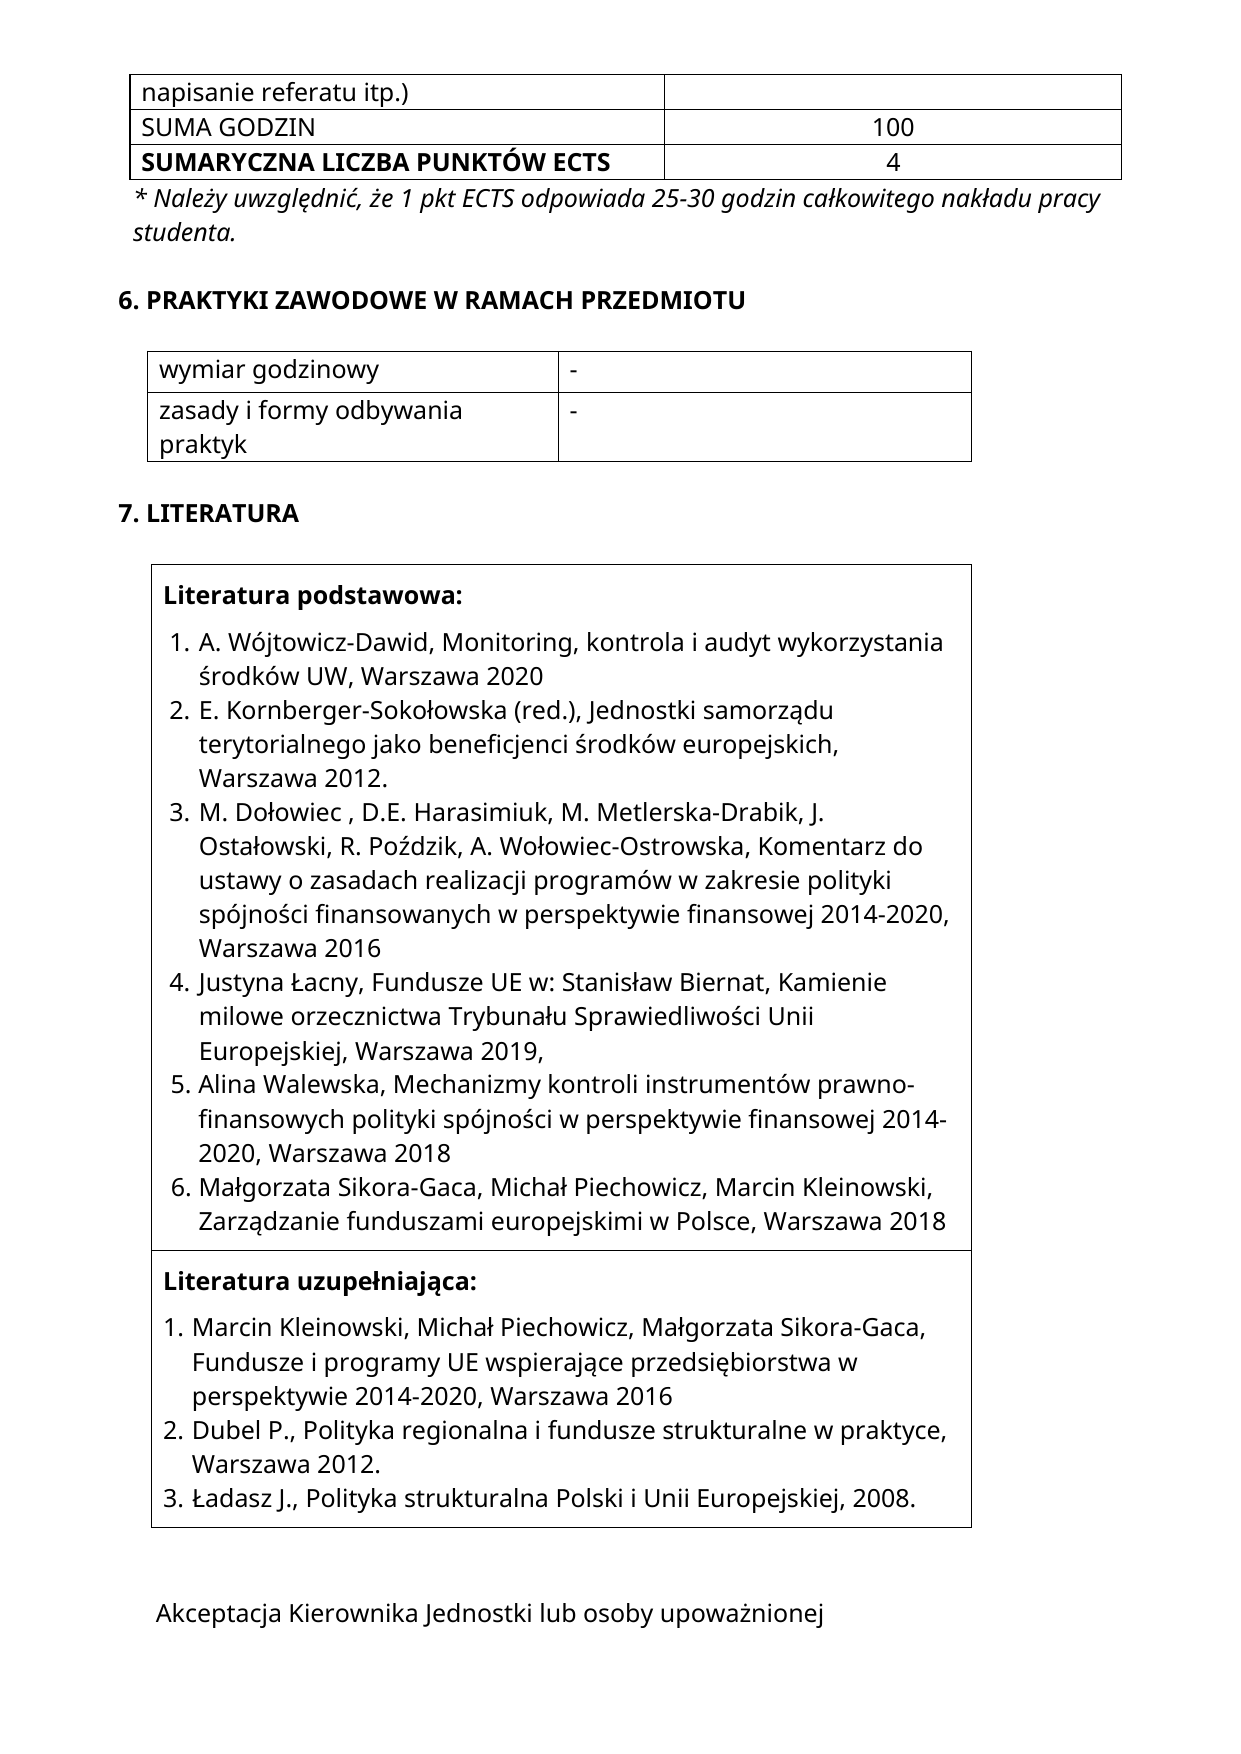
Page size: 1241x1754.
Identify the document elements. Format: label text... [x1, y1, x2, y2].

table_cell 100 [665, 110, 1121, 144]
table_cell 4 [665, 145, 1121, 179]
table_cell Literatura uzupełniająca: Marcin Kleinowski, Michał Piechowicz, Małgorzata Sikora-Gaca, Fundusze i programy UE wspierające przedsiębiorstwa w perspektywie 2014-2020, Warszawa 2016 Dubel P., Polityka regionalna i fundusze strukturalne w praktyce, Warszawa 2012. Ładasz J., Polityka strukturalna Polski i Unii Europejskiej, 2008. [152, 1251, 971, 1527]
table_header - [559, 352, 971, 392]
table_cell 68 [665, 75, 1121, 109]
text 7. LITERATURA [118, 496, 1122, 530]
table_cell - [559, 393, 971, 461]
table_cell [131, 75, 664, 109]
table_cell SUMA GODZIN [131, 110, 664, 144]
text 6. PRAKTYKI ZAWODOWE W RAMACH PRZEDMIOTU [118, 282, 1122, 316]
table_cell zasady i formy odbywania praktyk [148, 393, 558, 461]
text * Należy uwzględnić, że 1 pkt ECTS odpowiada 25-30 godzin całkowitego nakładu pracy studenta. [133, 180, 1122, 248]
text Akceptacja Kierownika Jednostki lub osoby upoważnionej [156, 1596, 1122, 1630]
table_header wymiar godzinowy [148, 352, 558, 392]
table_header Literatura podstawowa: A. Wójtowicz-Dawid, Monitoring, kontrola i audyt wykorzystania środków UW, Warszawa 2020 E. Kornberger-Sokołowska (red.), Jednostki samorządu terytorialnego jako beneficjenci środków europejskich, Warszawa 2012. M. Dołowiec , D.E. Harasimiuk, M. Metlerska-Drabik, J. Ostałowski, R. Poździk, A. Wołowiec-Ostrowska, Komentarz do ustawy o zasadach realizacji programów w zakresie polityki spójności finansowanych w perspektywie finansowej 2014-2020, Warszawa 2016 Justyna Łacny, Fundusze UE w: Stanisław Biernat, Kamienie milowe orzecznictwa Trybunału Sprawiedliwości Unii Europejskiej, Warszawa 2019, Alina Walewska, Mechanizmy kontroli instrumentów prawno-finansowych polityki spójności w perspektywie finansowej 2014-2020, Warszawa 2018 Małgorzata Sikora-Gaca, Michał Piechowicz, Marcin Kleinowski, Zarządzanie funduszami europejskimi w Polsce, Warszawa 2018 [152, 565, 971, 1250]
table_cell SUMARYCZNA LICZBA PUNKTÓW ECTS [131, 145, 664, 179]
